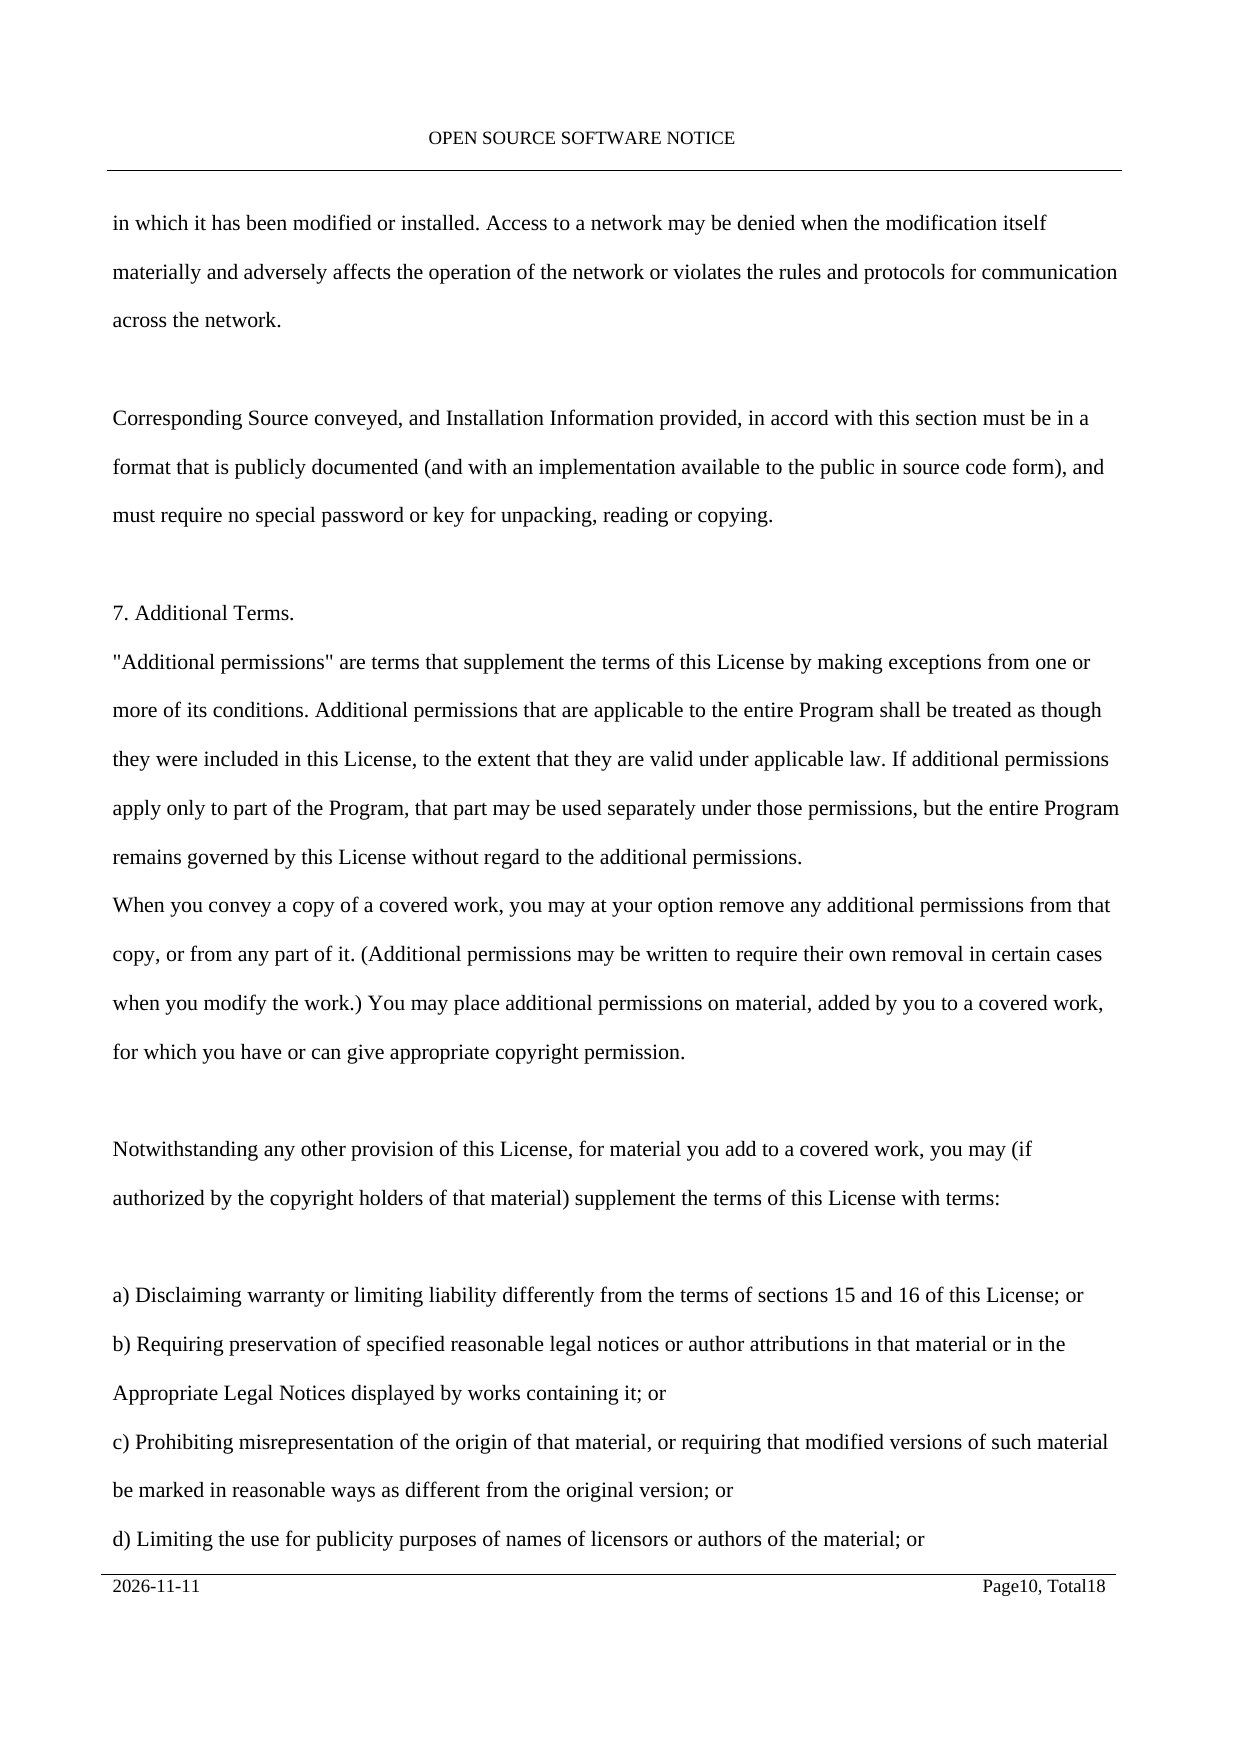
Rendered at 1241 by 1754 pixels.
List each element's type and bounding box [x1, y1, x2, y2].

text [112, 206, 1128, 1555]
